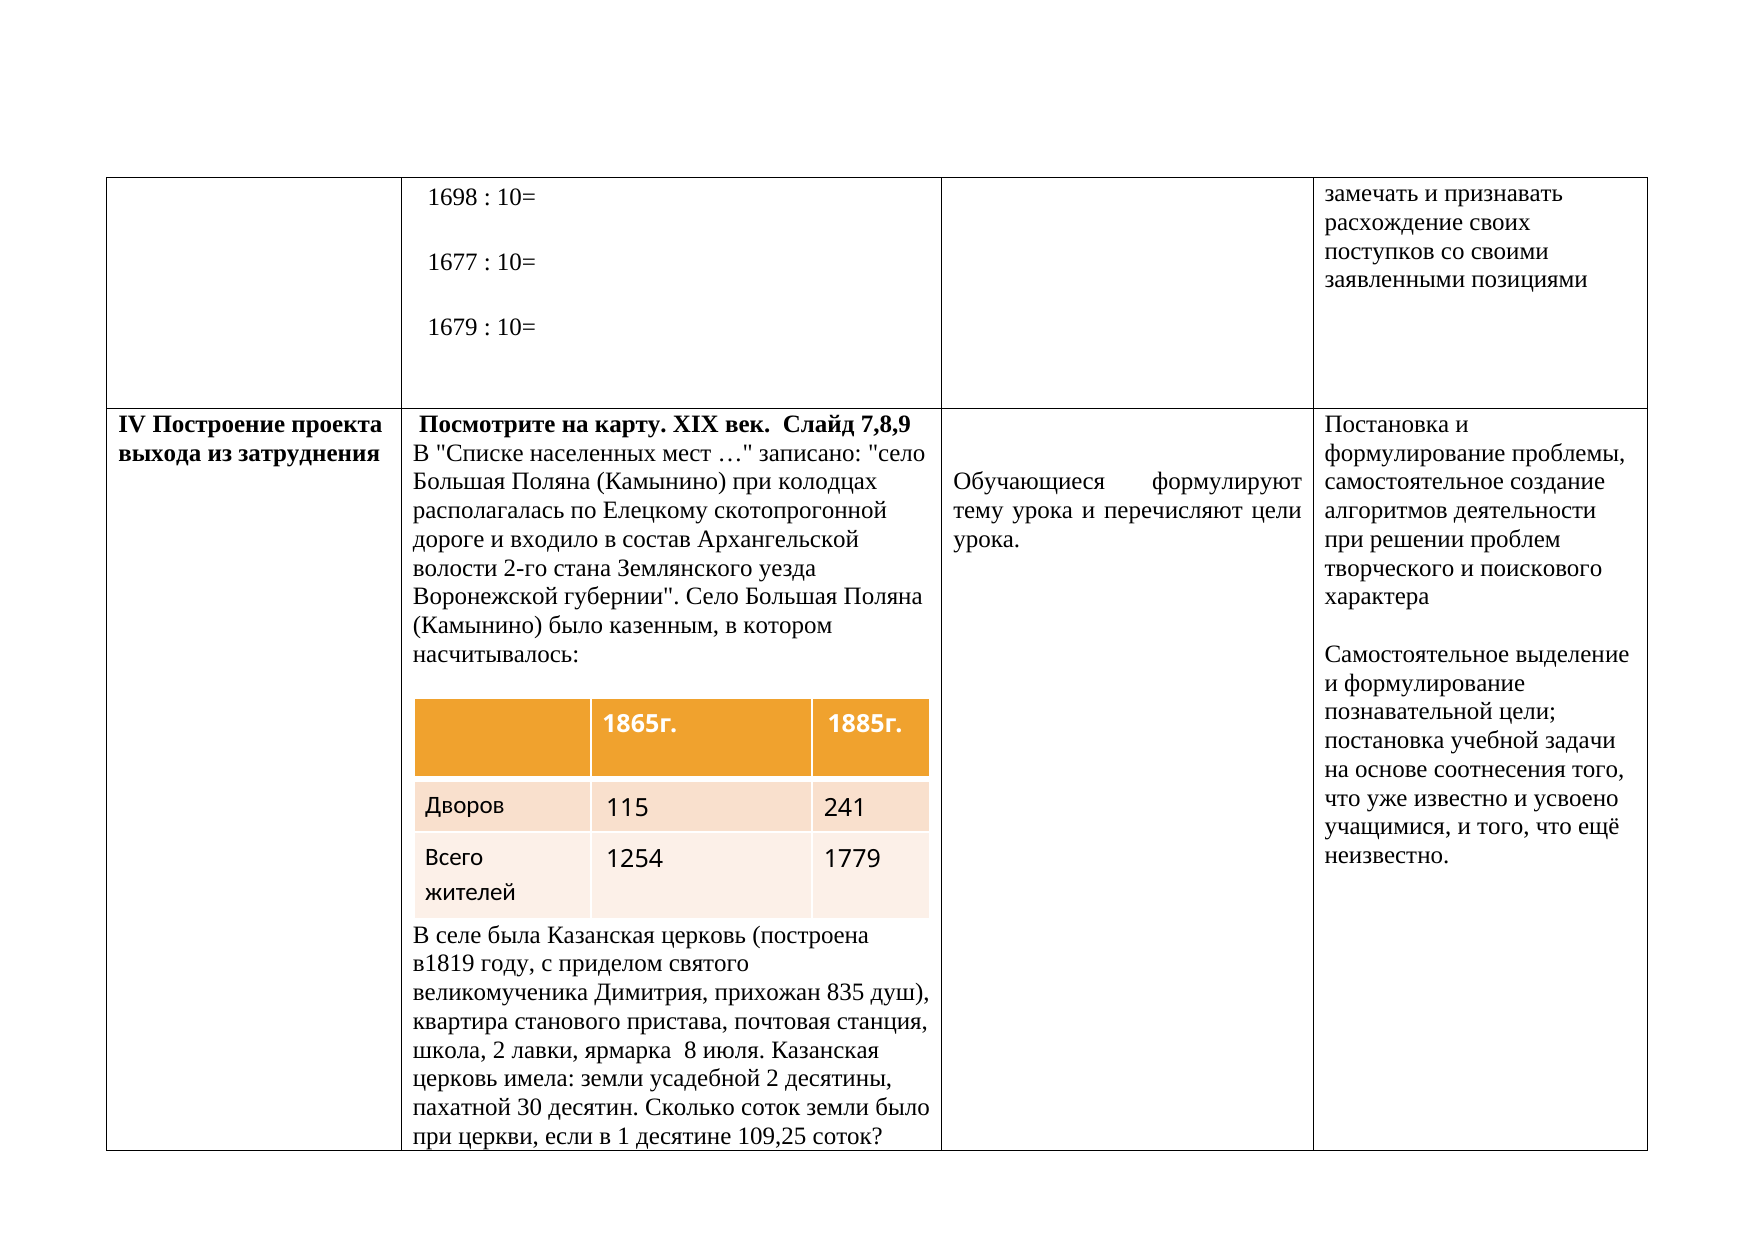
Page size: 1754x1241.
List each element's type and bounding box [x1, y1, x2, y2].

table_cell [1314, 409, 1647, 1150]
table_cell [107, 178, 401, 408]
table_cell [942, 178, 1313, 408]
table_cell [402, 409, 941, 1150]
table_cell [942, 409, 1313, 1150]
table_cell [402, 178, 941, 408]
table_cell [107, 409, 401, 1150]
table_cell [1314, 178, 1647, 408]
